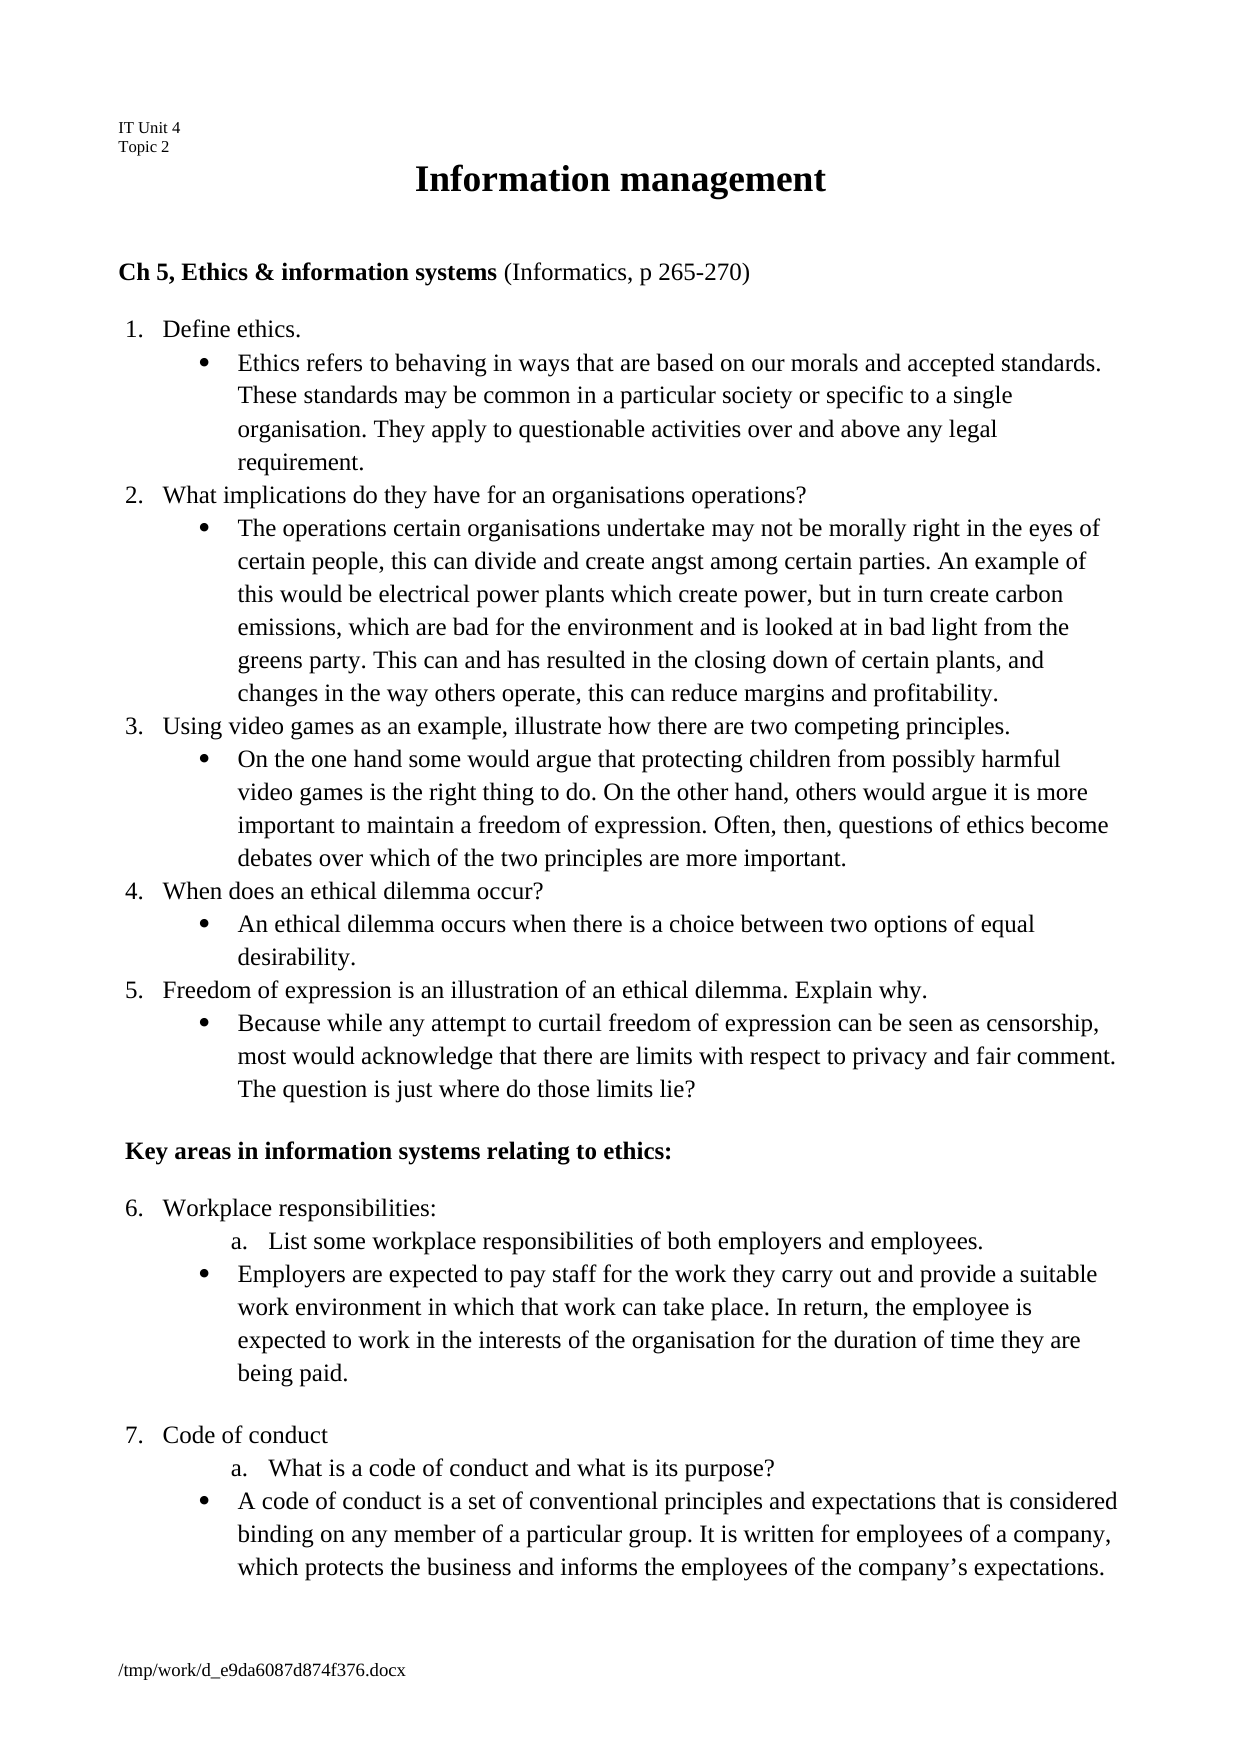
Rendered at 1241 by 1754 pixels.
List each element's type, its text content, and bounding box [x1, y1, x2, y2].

list Ethics refers to behaving in ways that are based on our morals and accepted standards. These standards may be common in a particular society or specific to a single organisation. They apply to questionable activities over and above any legal requirement. [200, 348, 1122, 475]
text IT Unit 4 [118, 118, 1122, 137]
text Topic 2 [118, 137, 1122, 156]
list An ethical dilemma occurs when there is a choice between two options of equal desirability. [200, 909, 1122, 971]
list On the one hand some would argue that protecting children from possibly harmful video games is the right thing to do. On the other hand, others would argue it is more important to maintain a freedom of expression. Often, then, questions of ethics become debates over which of the two principles are more important. [200, 744, 1122, 872]
list Freedom of expression is an illustration of an ethical dilemma. Explain why. [125, 975, 1122, 1004]
list Because while any attempt to curtail freedom of expression can be seen as censorship, most would acknowledge that there are limits with respect to privacy and fair comment. The question is just where do those limits lie? [200, 1008, 1122, 1103]
text Ch 5, Ethics & information systems (Informatics, p 265-270) [118, 257, 1122, 286]
list Code of conduct [125, 1420, 1122, 1449]
text Key areas in information systems relating to ethics: [125, 1136, 1122, 1164]
list A code of conduct is a set of conventional principles and expectations that is considered binding on any member of a particular group. It is written for employees of a company, which protects the business and informs the employees of the company’s expectations. [200, 1486, 1122, 1581]
list What implications do they have for an organisations operations? [125, 480, 1122, 508]
subtitle Information management [118, 156, 1122, 199]
list List some workplace responsibilities of both employers and employees. [231, 1226, 1122, 1255]
list Using video games as an example, illustrate how there are two competing principles. [125, 711, 1122, 739]
list Workplace responsibilities: [125, 1193, 1122, 1222]
list When does an ethical dilemma occur? [125, 876, 1122, 905]
list Employers are expected to pay staff for the work they carry out and provide a suitable work environment in which that work can take place. In return, the employee is expected to work in the interests of the organisation for the duration of time they are being paid. [200, 1259, 1122, 1387]
list The operations certain organisations undertake may not be morally right in the eyes of certain people, this can divide and create angst among certain parties. An example of this would be electrical power plants which create power, but in turn create carbon emissions, which are bad for the environment and is looked at in bad light from the greens party. This can and has resulted in the closing down of certain plants, and changes in the way others operate, this can reduce margins and profitability. [200, 513, 1122, 707]
list Define ethics. [125, 314, 1122, 343]
list What is a code of conduct and what is its purpose? [231, 1453, 1122, 1482]
